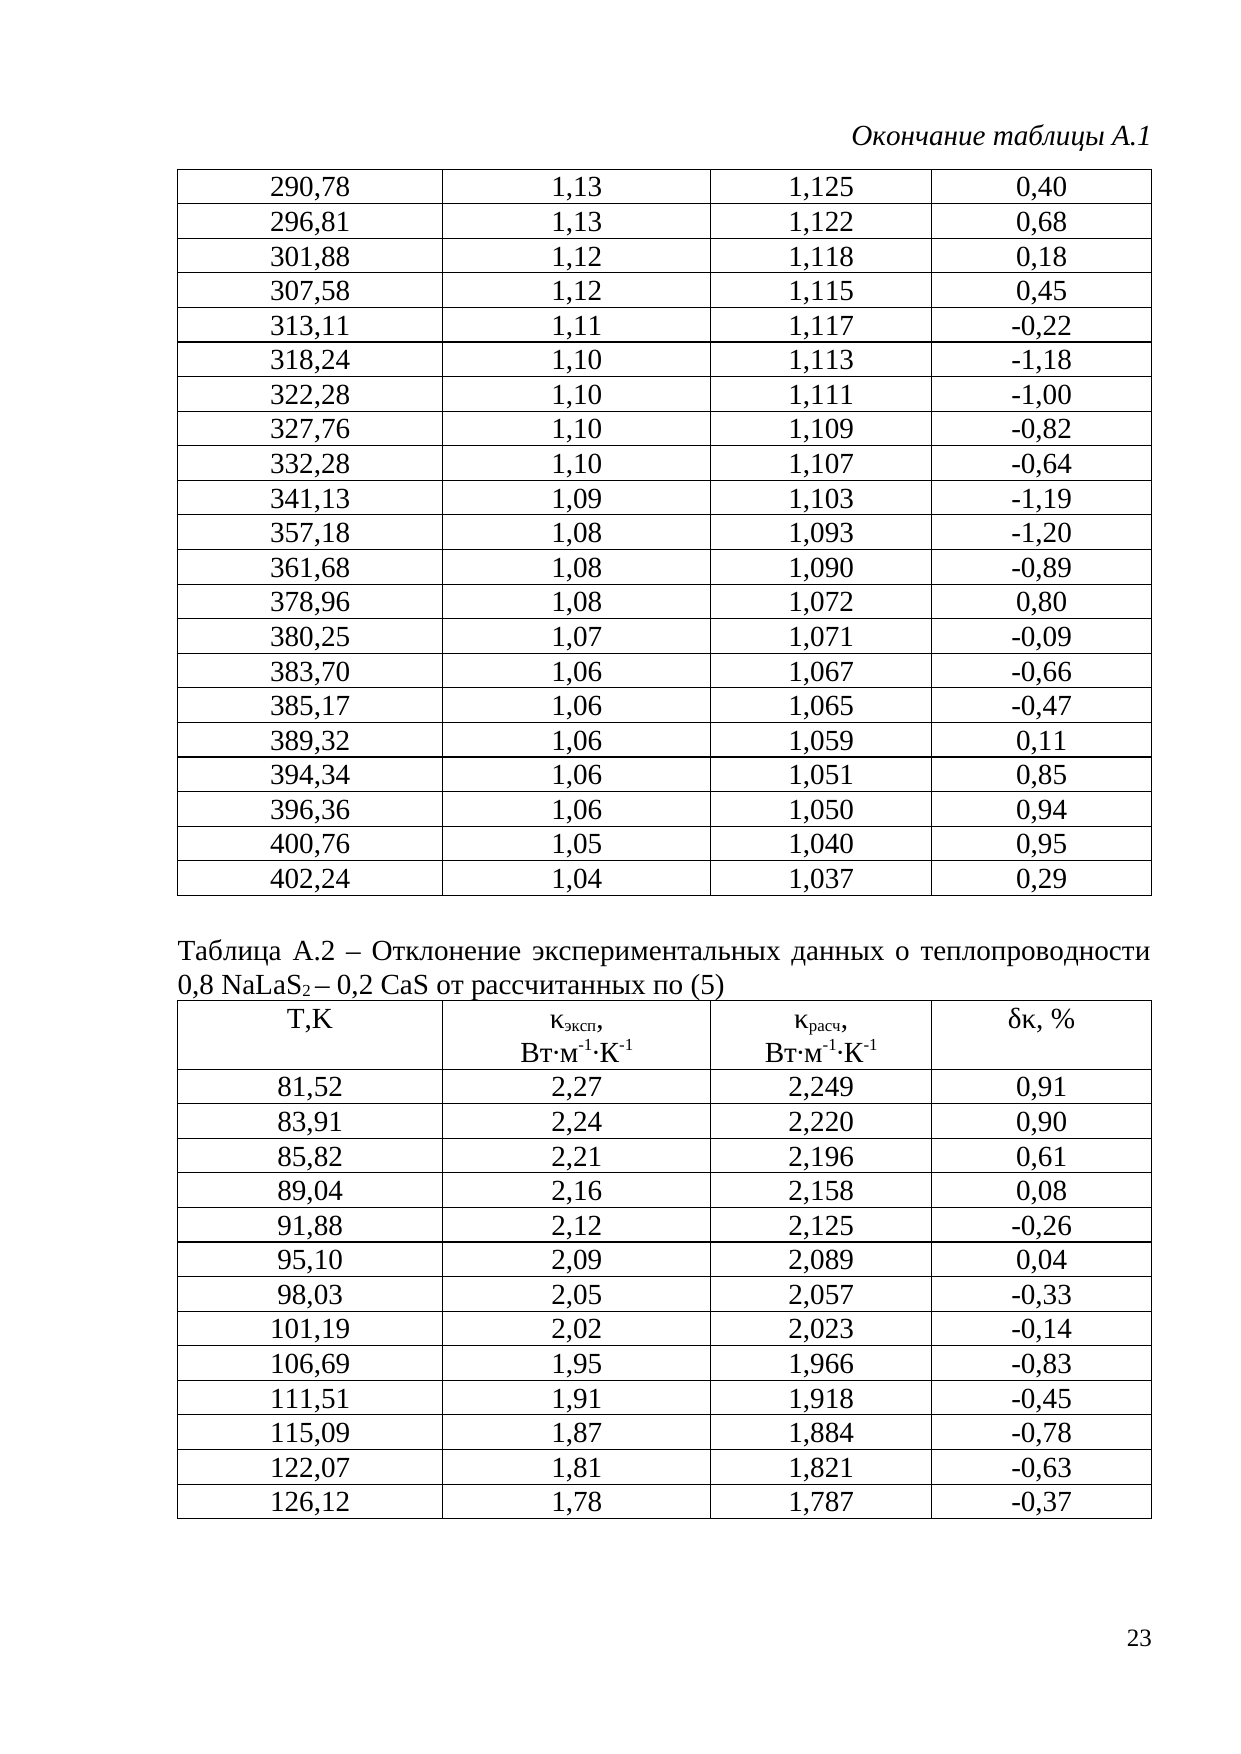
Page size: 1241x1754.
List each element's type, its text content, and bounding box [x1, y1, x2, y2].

table_cell 361,68 [178, 550, 442, 583]
table_cell -0,22 [932, 308, 1151, 341]
table_cell 85,82 [178, 1139, 442, 1172]
table_cell 1,040 [711, 827, 931, 860]
table_cell 0,68 [932, 204, 1151, 238]
table_cell 389,32 [178, 723, 442, 756]
table_header 1,125 [711, 170, 931, 203]
table_cell -0,82 [932, 412, 1151, 445]
table_cell 0,90 [932, 1104, 1151, 1138]
table_cell -1,19 [932, 481, 1151, 514]
table_cell -1,00 [932, 377, 1151, 411]
table_cell 394,34 [178, 758, 442, 791]
table_cell 0,08 [932, 1173, 1151, 1207]
table_cell 327,76 [178, 412, 442, 445]
table_cell 122,07 [178, 1450, 442, 1483]
table_cell 0,11 [932, 723, 1151, 756]
table_cell 1,10 [443, 412, 710, 445]
table_cell 2,196 [711, 1139, 931, 1172]
table_cell 1,117 [711, 308, 931, 341]
table_cell 111,51 [178, 1381, 442, 1414]
table_cell 2,249 [711, 1070, 931, 1103]
table_cell 98,03 [178, 1277, 442, 1311]
table_cell 385,17 [178, 688, 442, 722]
table_cell 1,06 [443, 758, 710, 791]
table_cell 1,06 [443, 688, 710, 722]
table_cell 2,02 [443, 1312, 710, 1345]
table_cell 322,28 [178, 377, 442, 411]
table_cell 1,090 [711, 550, 931, 583]
table_cell 1,071 [711, 619, 931, 653]
table_cell 1,115 [711, 273, 931, 307]
table_header 290,78 [178, 170, 442, 203]
table_cell 1,08 [443, 550, 710, 583]
table_cell -0,45 [932, 1381, 1151, 1414]
table_cell 378,96 [178, 585, 442, 618]
table_cell 89,04 [178, 1173, 442, 1207]
table_cell 1,78 [443, 1485, 710, 1518]
table_cell 1,04 [443, 861, 710, 895]
table_cell 1,09 [443, 481, 710, 514]
table_cell -0,66 [932, 654, 1151, 687]
table_cell 1,07 [443, 619, 710, 653]
table_cell 115,09 [178, 1415, 442, 1449]
table_cell 126,12 [178, 1485, 442, 1518]
table_cell 0,80 [932, 585, 1151, 618]
table_header 1,13 [443, 170, 710, 203]
table_cell 383,70 [178, 654, 442, 687]
table_header δκ, % [932, 1001, 1151, 1068]
table_cell 2,16 [443, 1173, 710, 1207]
table_cell 0,29 [932, 861, 1151, 895]
table_cell 1,06 [443, 723, 710, 756]
table_cell 380,25 [178, 619, 442, 653]
table_cell 2,12 [443, 1208, 710, 1241]
table_cell 1,051 [711, 758, 931, 791]
table_cell -0,33 [932, 1277, 1151, 1311]
table_cell 2,023 [711, 1312, 931, 1345]
table_cell 1,118 [711, 239, 931, 272]
table_cell 1,059 [711, 723, 931, 756]
table_cell 2,05 [443, 1277, 710, 1311]
table_cell 1,81 [443, 1450, 710, 1483]
table_cell 1,918 [711, 1381, 931, 1414]
table_cell 1,065 [711, 688, 931, 722]
table_cell 1,107 [711, 446, 931, 480]
table_cell -0,26 [932, 1208, 1151, 1241]
text Окончание таблицы А.1 [177, 118, 1152, 152]
table_cell 1,072 [711, 585, 931, 618]
table_cell 2,089 [711, 1243, 931, 1276]
table_cell 1,91 [443, 1381, 710, 1414]
table_cell 1,06 [443, 792, 710, 826]
table_cell 1,06 [443, 654, 710, 687]
table_cell 0,95 [932, 827, 1151, 860]
table_cell -0,89 [932, 550, 1151, 583]
table_cell 1,111 [711, 377, 931, 411]
table_cell 81,52 [178, 1070, 442, 1103]
table_header T,K [178, 1001, 442, 1068]
table_cell -0,64 [932, 446, 1151, 480]
table_cell 301,88 [178, 239, 442, 272]
table_cell 1,12 [443, 239, 710, 272]
table_cell -0,83 [932, 1346, 1151, 1380]
table_cell 332,28 [178, 446, 442, 480]
table_cell 91,88 [178, 1208, 442, 1241]
table_cell -0,14 [932, 1312, 1151, 1345]
table_cell 2,09 [443, 1243, 710, 1276]
table_cell -0,78 [932, 1415, 1151, 1449]
table_cell 307,58 [178, 273, 442, 307]
table_header 0,40 [932, 170, 1151, 203]
table_cell 1,103 [711, 481, 931, 514]
table_cell -1,18 [932, 343, 1151, 376]
table_cell 1,08 [443, 585, 710, 618]
table_cell 1,050 [711, 792, 931, 826]
table_cell 1,109 [711, 412, 931, 445]
table_header κрасч, Вт∙м-1∙К-1 [711, 1001, 931, 1068]
table_cell 2,057 [711, 1277, 931, 1311]
table_cell 1,966 [711, 1346, 931, 1380]
table_cell 2,24 [443, 1104, 710, 1138]
table_cell 2,21 [443, 1139, 710, 1172]
table_cell 1,821 [711, 1450, 931, 1483]
table_cell 313,11 [178, 308, 442, 341]
table_cell 1,87 [443, 1415, 710, 1449]
table_cell 0,94 [932, 792, 1151, 826]
table_cell 1,95 [443, 1346, 710, 1380]
table_cell 1,10 [443, 446, 710, 480]
table_cell 2,27 [443, 1070, 710, 1103]
table_cell -0,37 [932, 1485, 1151, 1518]
table_cell 2,125 [711, 1208, 931, 1241]
table_cell 402,24 [178, 861, 442, 895]
table_cell 0,04 [932, 1243, 1151, 1276]
table_cell 357,18 [178, 515, 442, 549]
table_cell 0,85 [932, 758, 1151, 791]
table_cell 400,76 [178, 827, 442, 860]
table_cell 2,158 [711, 1173, 931, 1207]
table_cell 1,13 [443, 204, 710, 238]
table_cell 1,08 [443, 515, 710, 549]
table_cell 1,093 [711, 515, 931, 549]
table_cell 83,91 [178, 1104, 442, 1138]
table_cell 0,18 [932, 239, 1151, 272]
table_cell -0,47 [932, 688, 1151, 722]
table_cell 106,69 [178, 1346, 442, 1380]
table_cell 0,45 [932, 273, 1151, 307]
table_cell 95,10 [178, 1243, 442, 1276]
table_cell -0,09 [932, 619, 1151, 653]
table_cell 0,61 [932, 1139, 1151, 1172]
table_cell 1,05 [443, 827, 710, 860]
table_cell 318,24 [178, 343, 442, 376]
table_cell 1,113 [711, 343, 931, 376]
table_cell -1,20 [932, 515, 1151, 549]
table_cell 1,884 [711, 1415, 931, 1449]
table_cell 1,12 [443, 273, 710, 307]
table_cell 0,91 [932, 1070, 1151, 1103]
table_cell 1,037 [711, 861, 931, 895]
table_cell 396,36 [178, 792, 442, 826]
table_cell 1,11 [443, 308, 710, 341]
table_cell 1,067 [711, 654, 931, 687]
table_cell 2,220 [711, 1104, 931, 1138]
table_cell 1,122 [711, 204, 931, 238]
table_cell -0,63 [932, 1450, 1151, 1483]
table_cell 296,81 [178, 204, 442, 238]
table_cell 1,787 [711, 1485, 931, 1518]
table_cell 341,13 [178, 481, 442, 514]
table_cell 1,10 [443, 343, 710, 376]
table_cell 1,10 [443, 377, 710, 411]
text Таблица А.2 – Отклонение экспериментальных данных о теплопроводности 0,8 NaLaS2 – 0,2 CaS от рассчитанных по (5) [177, 933, 1152, 1000]
table_cell 101,19 [178, 1312, 442, 1345]
table_header κэксп, Вт∙м-1∙К-1 [443, 1001, 710, 1068]
